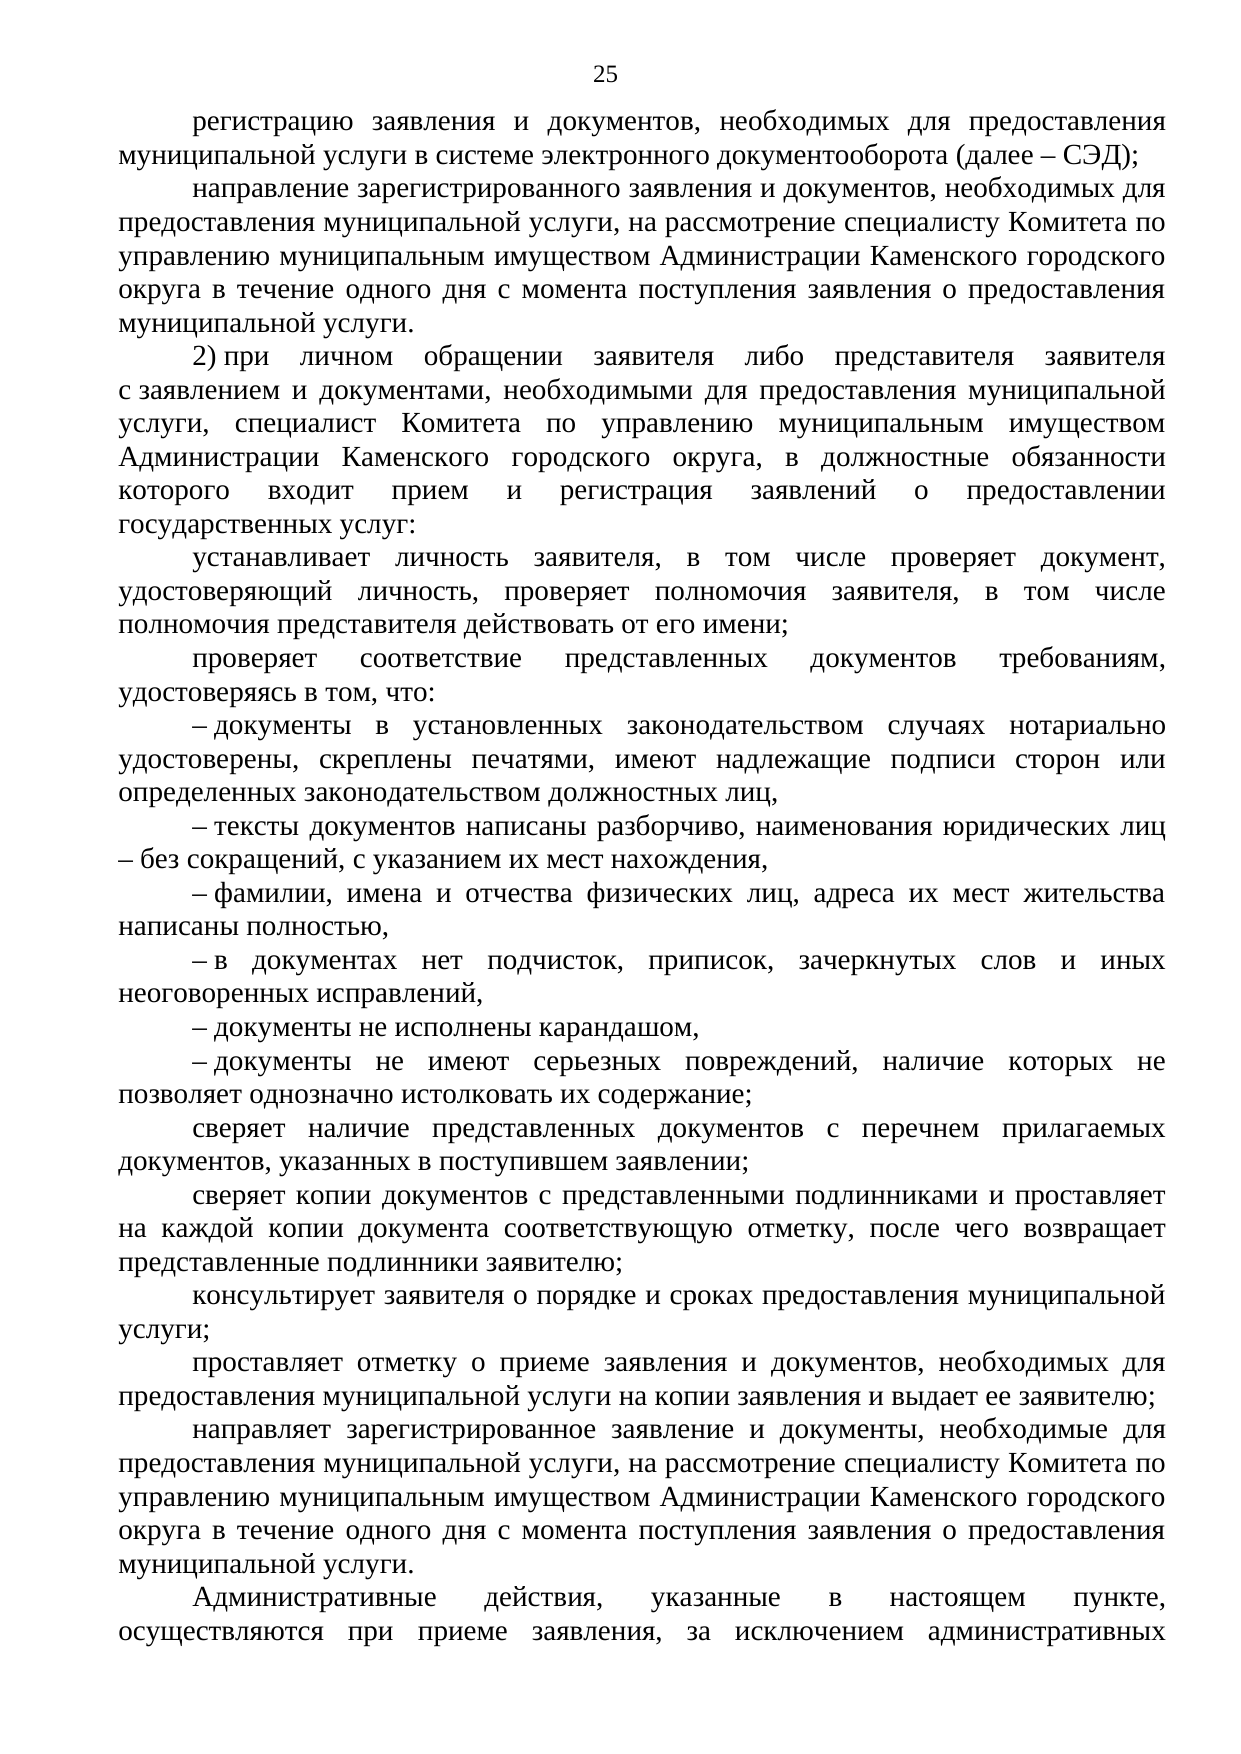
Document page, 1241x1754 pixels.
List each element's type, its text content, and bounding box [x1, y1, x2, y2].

text направляет зарегистрированное заявление и документы, необходимые для предоставления муниципальной услуги, на рассмотрение специалисту Комитета по управлению муниципальным имуществом Администрации Каменского городского округа в течение одного дня с момента поступления заявления о предоставления муниципальной услуги. [118, 1412, 1167, 1579]
text сверяет наличие представленных документов с перечнем прилагаемых документов, указанных в поступившем заявлении; [118, 1110, 1167, 1177]
text устанавливает личность заявителя, в том числе проверяет документ, удостоверяющий личность, проверяет полномочия заявителя, в том числе полномочия представителя действовать от его имени; [118, 539, 1167, 640]
text регистрацию заявления и документов, необходимых для предоставления муниципальной услуги в системе электронного документооборота (далее – СЭД); [118, 103, 1167, 171]
text – документы не исполнены карандашом, [118, 1009, 1167, 1043]
text – в документах нет подчисток, приписок, зачеркнутых слов и иных неоговоренных исправлений, [118, 942, 1167, 1009]
text проставляет отметку о приеме заявления и документов, необходимых для предоставления муниципальной услуги на копии заявления и выдает ее заявителю; [118, 1344, 1167, 1412]
text – тексты документов написаны разборчиво, наименования юридических лиц – без сокращений, с указанием их мест нахождения, [118, 808, 1167, 875]
text – документы не имеют серьезных повреждений, наличие которых не позволяет однозначно истолковать их содержание; [118, 1043, 1167, 1110]
text – фамилии, имена и отчества физических лиц, адреса их мест жительства написаны полностью, [118, 875, 1167, 942]
text консультирует заявителя о порядке и сроках предоставления муниципальной услуги; [118, 1277, 1167, 1344]
text – документы в установленных законодательством случаях нотариально удостоверены, скреплены печатями, имеют надлежащие подписи сторон или определенных законодательством должностных лиц, [118, 707, 1167, 808]
text 2) при личном обращении заявителя либо представителя заявителя с заявлением и документами, необходимыми для предоставления муниципальной услуги, специалист Комитета по управлению муниципальным имуществом Администрации Каменского городского округа, в должностные обязанности которого входит прием и регистрация заявлений о предоставлении государственных услуг: [118, 338, 1167, 539]
text проверяет соответствие представленных документов требованиям, удостоверяясь в том, что: [118, 640, 1167, 707]
text сверяет копии документов с представленными подлинниками и проставляет на каждой копии документа соответствующую отметку, после чего возвращает представленные подлинники заявителю; [118, 1177, 1167, 1277]
text направление зарегистрированного заявления и документов, необходимых для предоставления муниципальной услуги, на рассмотрение специалисту Комитета по управлению муниципальным имуществом Администрации Каменского городского округа в течение одного дня с момента поступления заявления о предоставления муниципальной услуги. [118, 171, 1167, 338]
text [118, 1579, 1167, 1646]
